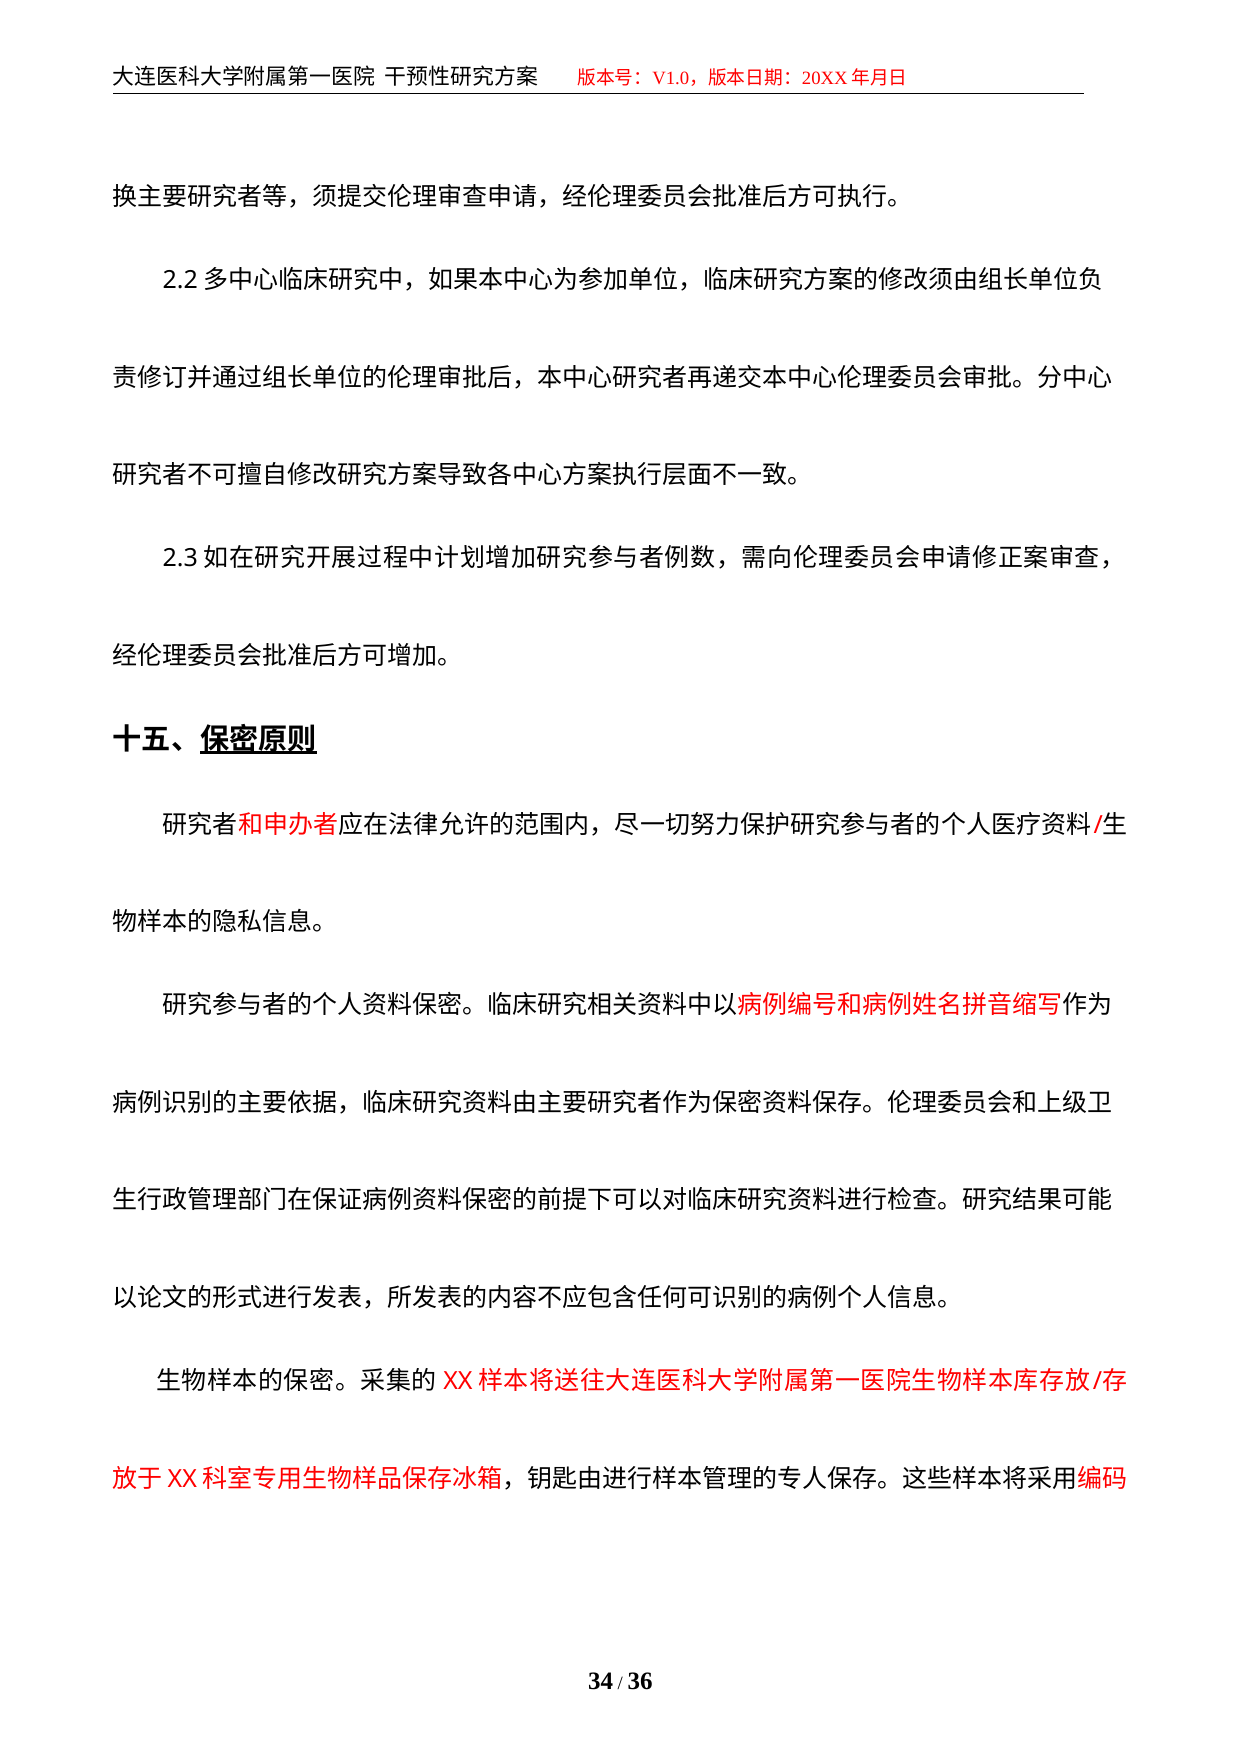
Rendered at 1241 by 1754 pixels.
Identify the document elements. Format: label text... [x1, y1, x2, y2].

text 2.2多中心临床研究中，如果本中心为参加单位，临床研究方案的修改须由组长单位负责修订并通过组长单位的伦理审批后，本中心研究者再递交本中心伦理委员会审批。分中心研究者不可擅自修改研究方案导致各中心方案执行层面不一致。 [112, 245, 1128, 505]
text 研究参与者的个人资料保密。临床研究相关资料中以病例编号和病例姓名拼音缩写作为病例识别的主要依据，临床研究资料由主要研究者作为保密资料保存。伦理委员会和上级卫生行政管理部门在保证病例资料保密的前提下可以对临床研究资料进行检查。研究结果可能以论文的形式进行发表，所发表的内容不应包含任何可识别的病例个人信息。 [112, 971, 1128, 1328]
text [112, 162, 1128, 227]
text 十五、保密原则 [112, 704, 1128, 769]
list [112, 1346, 1128, 1509]
text 2.3如在研究开展过程中计划增加研究参与者例数，需向伦理委员会申请修正案审查，经伦理委员会批准后方可增加。 [112, 523, 1128, 686]
text 研究者和申办者应在法律允许的范围内，尽一切努力保护研究参与者的个人医疗资料/生物样本的隐私信息。 [112, 790, 1128, 952]
